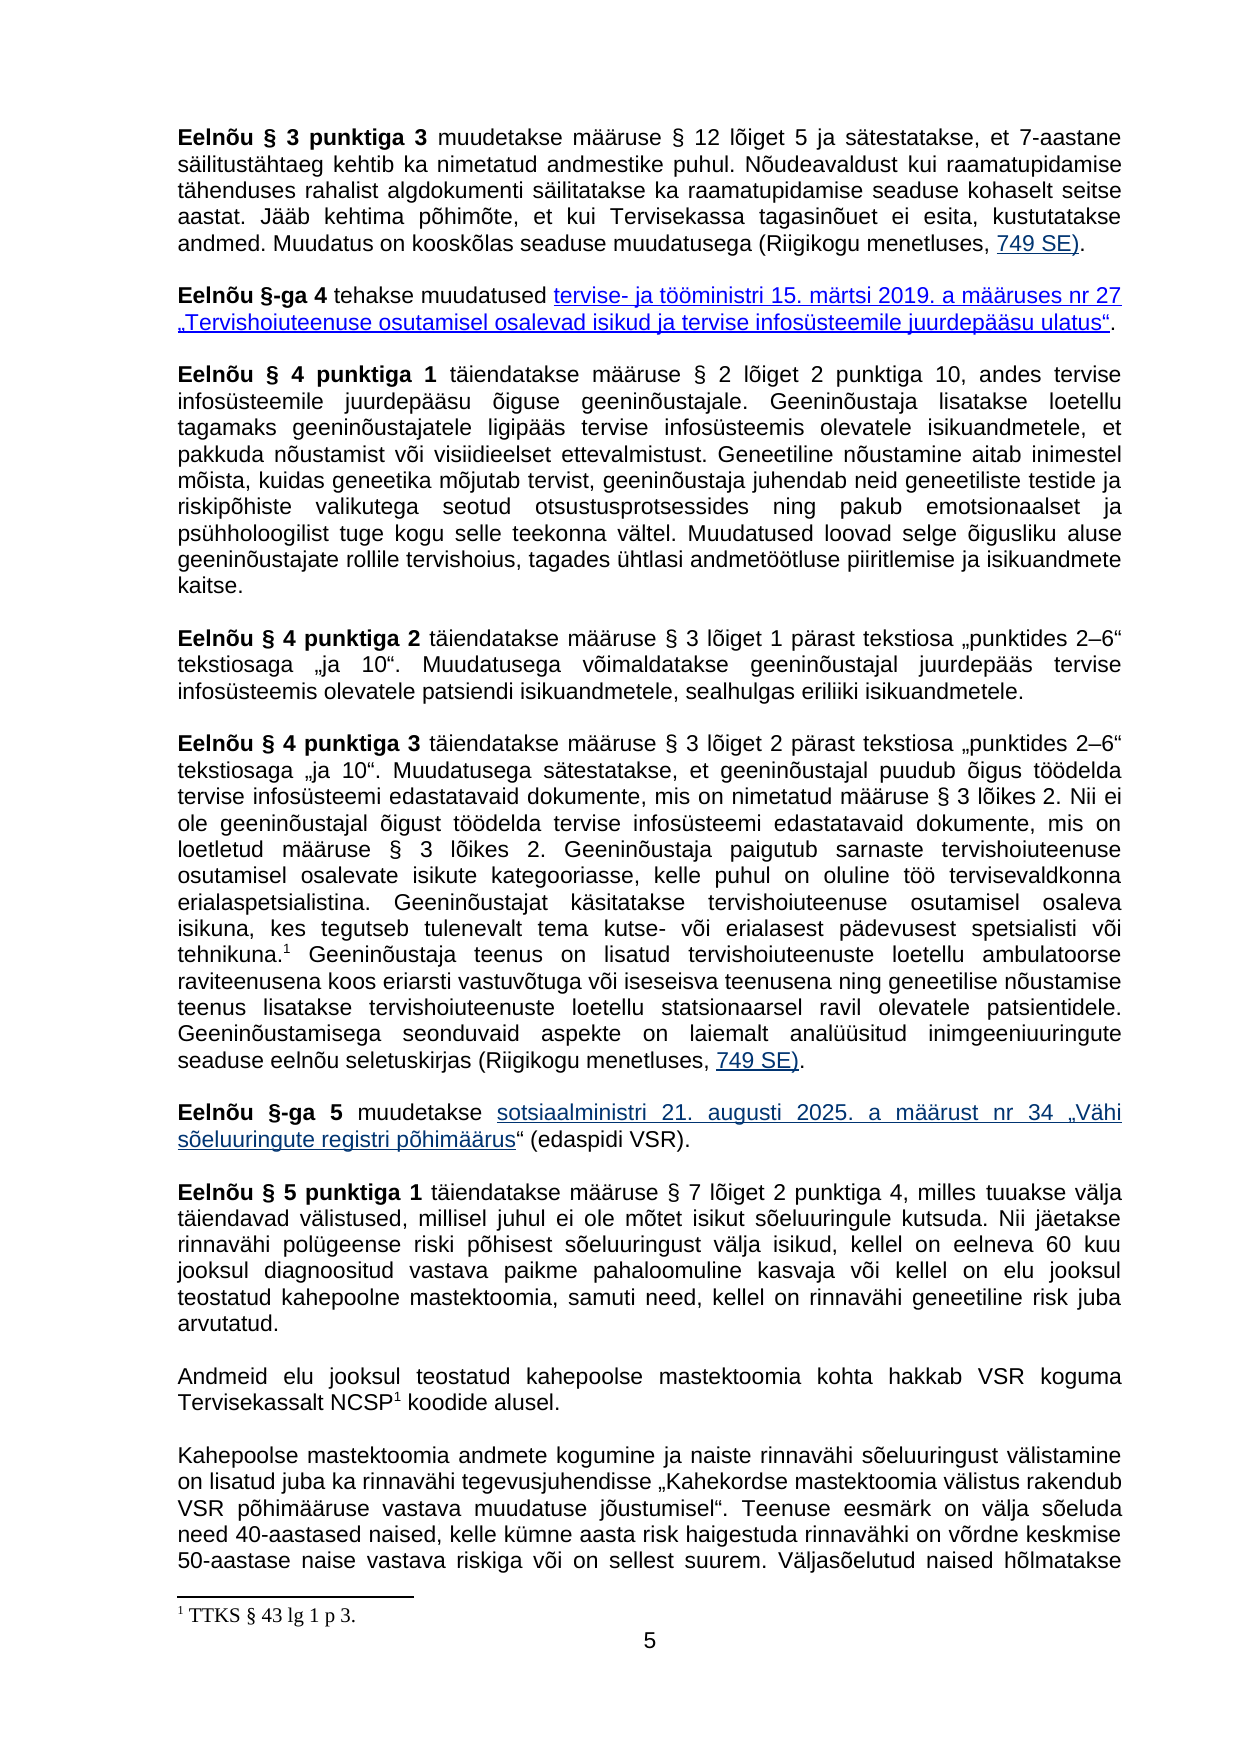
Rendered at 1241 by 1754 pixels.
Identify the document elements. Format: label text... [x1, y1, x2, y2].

text Eelnõu § 4 punktiga 1 täiendatakse määruse § 2 lõiget 2 punktiga 10, andes tervise infosüsteemile juurdepääsu õiguse geeninõustajale. Geeninõustaja lisatakse loetellu tagamaks geeninõustajatele ligipääs tervise infosüsteemis olevatele isikuandmetele, et pakkuda nõustamist või visiidieelset ettevalmistust. Geneetiline nõustamine aitab inimestel mõista, kuidas geneetika mõjutab tervist, geeninõustaja juhendab neid geneetiliste testide ja riskipõhiste valikutega seotud otsustusprotsessides ning pakub emotsionaalset ja psühholoogilist tuge kogu selle teekonna vältel. Muudatused loovad selge õigusliku aluse geeninõustajate rollile tervishoius, tagades ühtlasi andmetöötluse piiritlemise ja isikuandmete kaitse. [177, 361, 1122, 599]
text Eelnõu § 5 punktiga 1 täiendatakse määruse § 7 lõiget 2 punktiga 4, milles tuuakse välja täiendavad välistused, millisel juhul ei ole mõtet isikut sõeluuringule kutsuda. Nii jäetakse rinnavähi polügeense riski põhisest sõeluuringust välja isikud, kellel on eelneva 60 kuu jooksul diagnoositud vastava paikme pahaloomuline kasvaja või kellel on elu jooksul teostatud kahepoolne mastektoomia, samuti need, kellel on rinnavähi geneetiline risk juba arvutatud. [177, 1178, 1122, 1337]
text Eelnõu § 3 punktiga 3 muudetakse määruse § 12 lõiget 5 ja sätestatakse, et 7-aastane säilitustähtaeg kehtib ka nimetatud andmestike puhul. Nõudeavaldust kui raamatupidamise tähenduses rahalist algdokumenti säilitatakse ka raamatupidamise seaduse kohaselt seitse aastat. Jääb kehtima põhimõte, et kui Tervisekassa tagasinõuet ei esita, kustutatakse andmed. Muudatus on kooskõlas seaduse muudatusega (Riigikogu menetluses, 749 SE). [177, 124, 1122, 256]
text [177, 1442, 1122, 1574]
text Andmeid elu jooksul teostatud kahepoolse mastektoomia kohta hakkab VSR koguma Tervisekassalt NCSP1 koodide alusel. [177, 1363, 1122, 1416]
text Eelnõu §-ga 5 muudetakse sotsiaalministri 21. augusti 2025. a määrust nr 34 „Vähi sõeluuringute registri põhimäärus“ (edaspidi VSR). [177, 1099, 1122, 1152]
text Eelnõu §-ga 4 tehakse muudatused tervise- ja tööministri 15. märtsi 2019. a määruses nr 27 „Tervishoiuteenuse osutamisel osalevad isikud ja tervise infosüsteemile juurdepääsu ulatus“. [177, 282, 1122, 335]
text Eelnõu § 4 punktiga 3 täiendatakse määruse § 3 lõiget 2 pärast tekstiosa „punktides 2–6“ tekstiosaga „ja 10“. Muudatusega sätestatakse, et geeninõustajal puudub õigus töödelda tervise infosüsteemi edastatavaid dokumente, mis on nimetatud määruse § 3 lõikes 2. Nii ei ole geeninõustajal õigust töödelda tervise infosüsteemi edastatavaid dokumente, mis on loetletud määruse § 3 lõikes 2. Geeninõustaja paigutub sarnaste tervishoiuteenuse osutamisel osalevate isikute kategooriasse, kelle puhul on oluline töö tervisevaldkonna erialaspetsialistina. Geeninõustajat käsitatakse tervishoiuteenuse osutamisel osaleva isikuna, kes tegutseb tulenevalt tema kutse- või erialasest pädevusest spetsialisti või tehnikuna. Geeninõustaja teenus on lisatud tervishoiuteenuste loetellu ambulatoorse raviteenusena koos eriarsti vastuvõtuga või iseseisva teenusena ning geneetilise nõustamise teenus lisatakse tervishoiuteenuste loetellu statsionaarsel ravil olevatele patsientidele. Geeninõustamisega seonduvaid aspekte on laiemalt analüüsitud inimgeeniuuringute seaduse eelnõu seletuskirjas (Riigikogu menetluses, 749 SE). [177, 730, 1122, 1073]
text Eelnõu § 4 punktiga 2 täiendatakse määruse § 3 lõiget 1 pärast tekstiosa „punktides 2–6“ tekstiosaga „ja 10“. Muudatusega võimaldatakse geeninõustajal juurdepääs tervise infosüsteemis olevatele patsiendi isikuandmetele, sealhulgas eriliiki isikuandmetele. [177, 625, 1122, 704]
